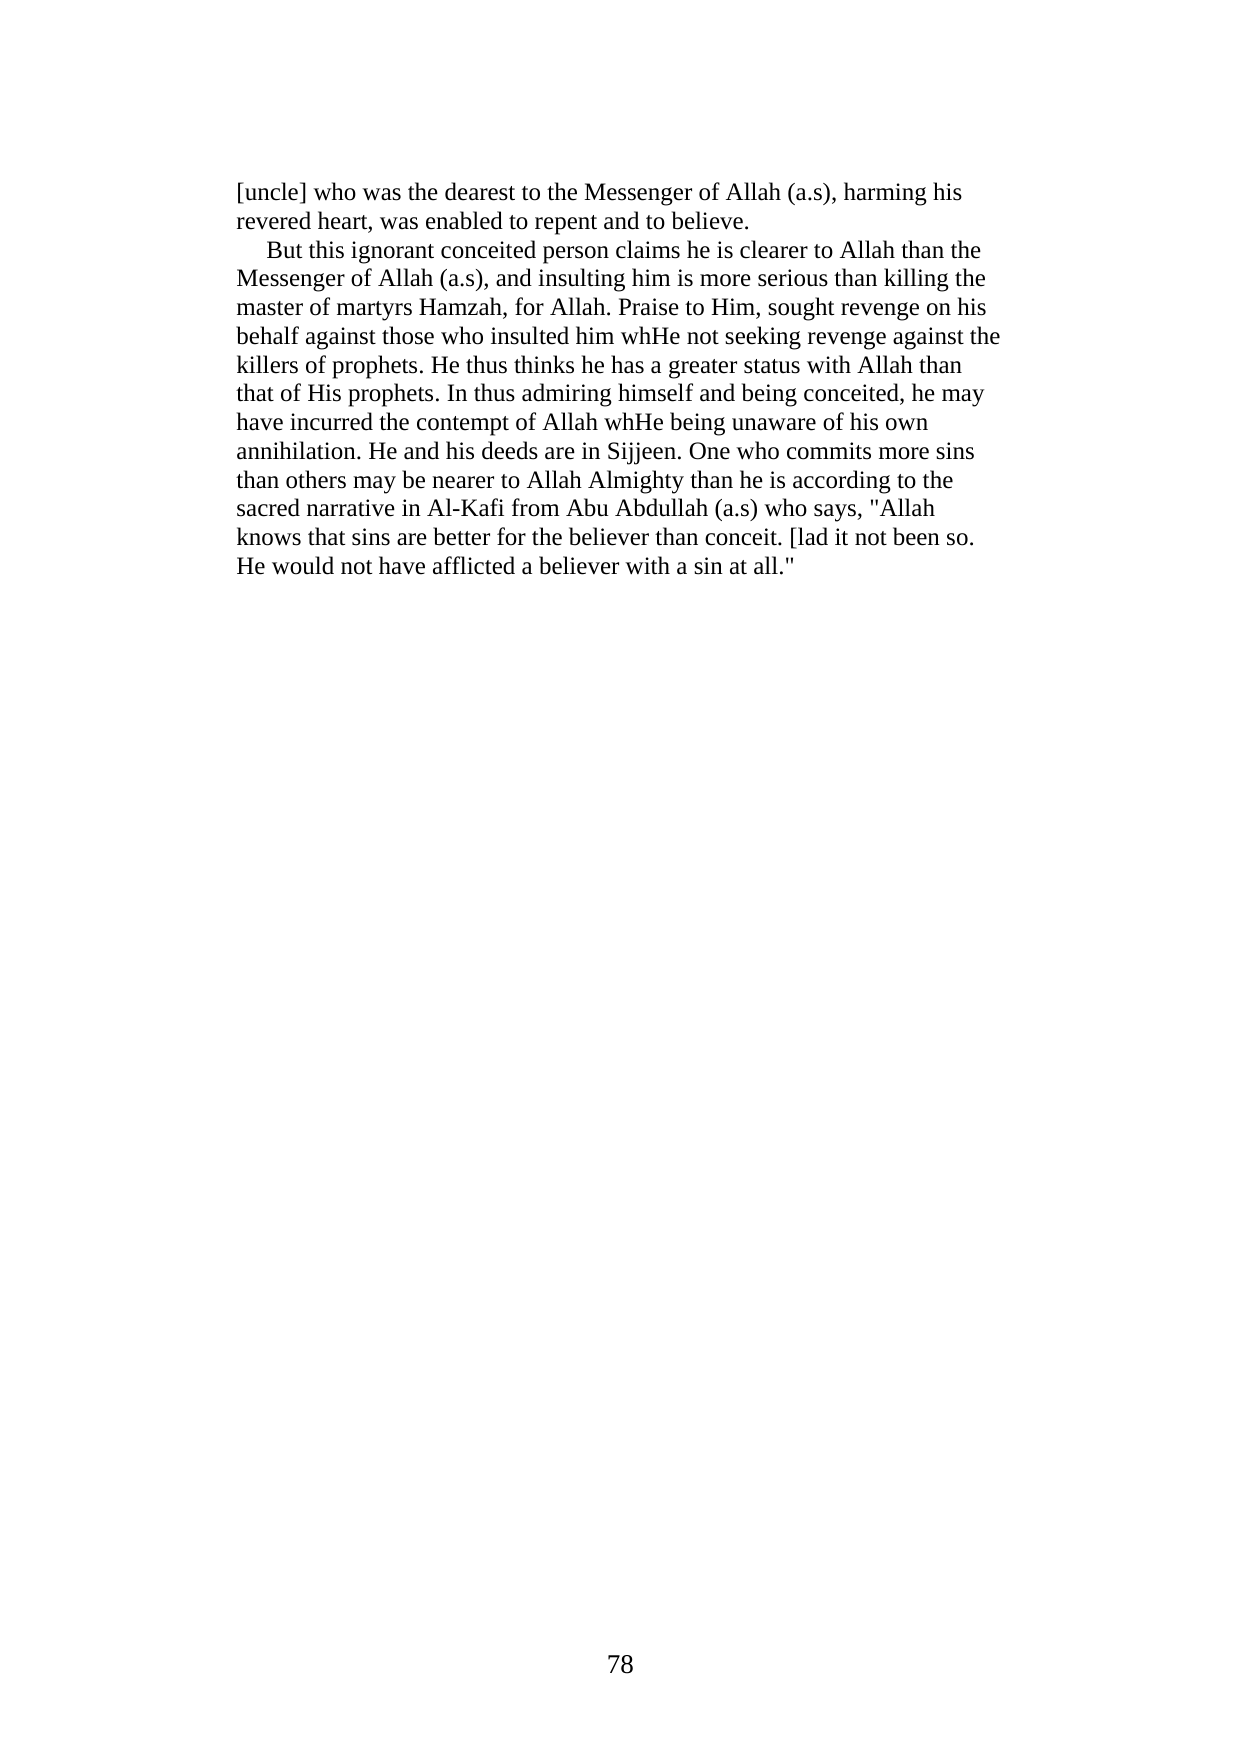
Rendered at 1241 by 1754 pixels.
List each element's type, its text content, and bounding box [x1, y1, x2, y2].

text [236, 177, 1004, 235]
text But this ignorant conceited person claims he is clearer to Allah than the Messenger of Allah (a.s), and insulting him is more serious than killing the master of martyrs Hamzah, for Allah. Praise to Him, sought revenge on his behalf against those who insulted him whHe not seeking revenge against the killers of prophets. He thus thinks he has a greater status with Allah than that of His prophets. In thus admiring himself and being conceited, he may have incurred the contempt of Allah whHe being unaware of his own annihilation. He and his deeds are in Sijjeen. One who commits more sins than others may be nearer to Allah Almighty than he is according to the sacred narrative in Al-Kafi from Abu Abdullah (a.s) who says, "Allah knows that sins are better for the believer than conceit. [lad it not been so. He would not have afflicted a believer with a sin at all." [236, 235, 1004, 580]
